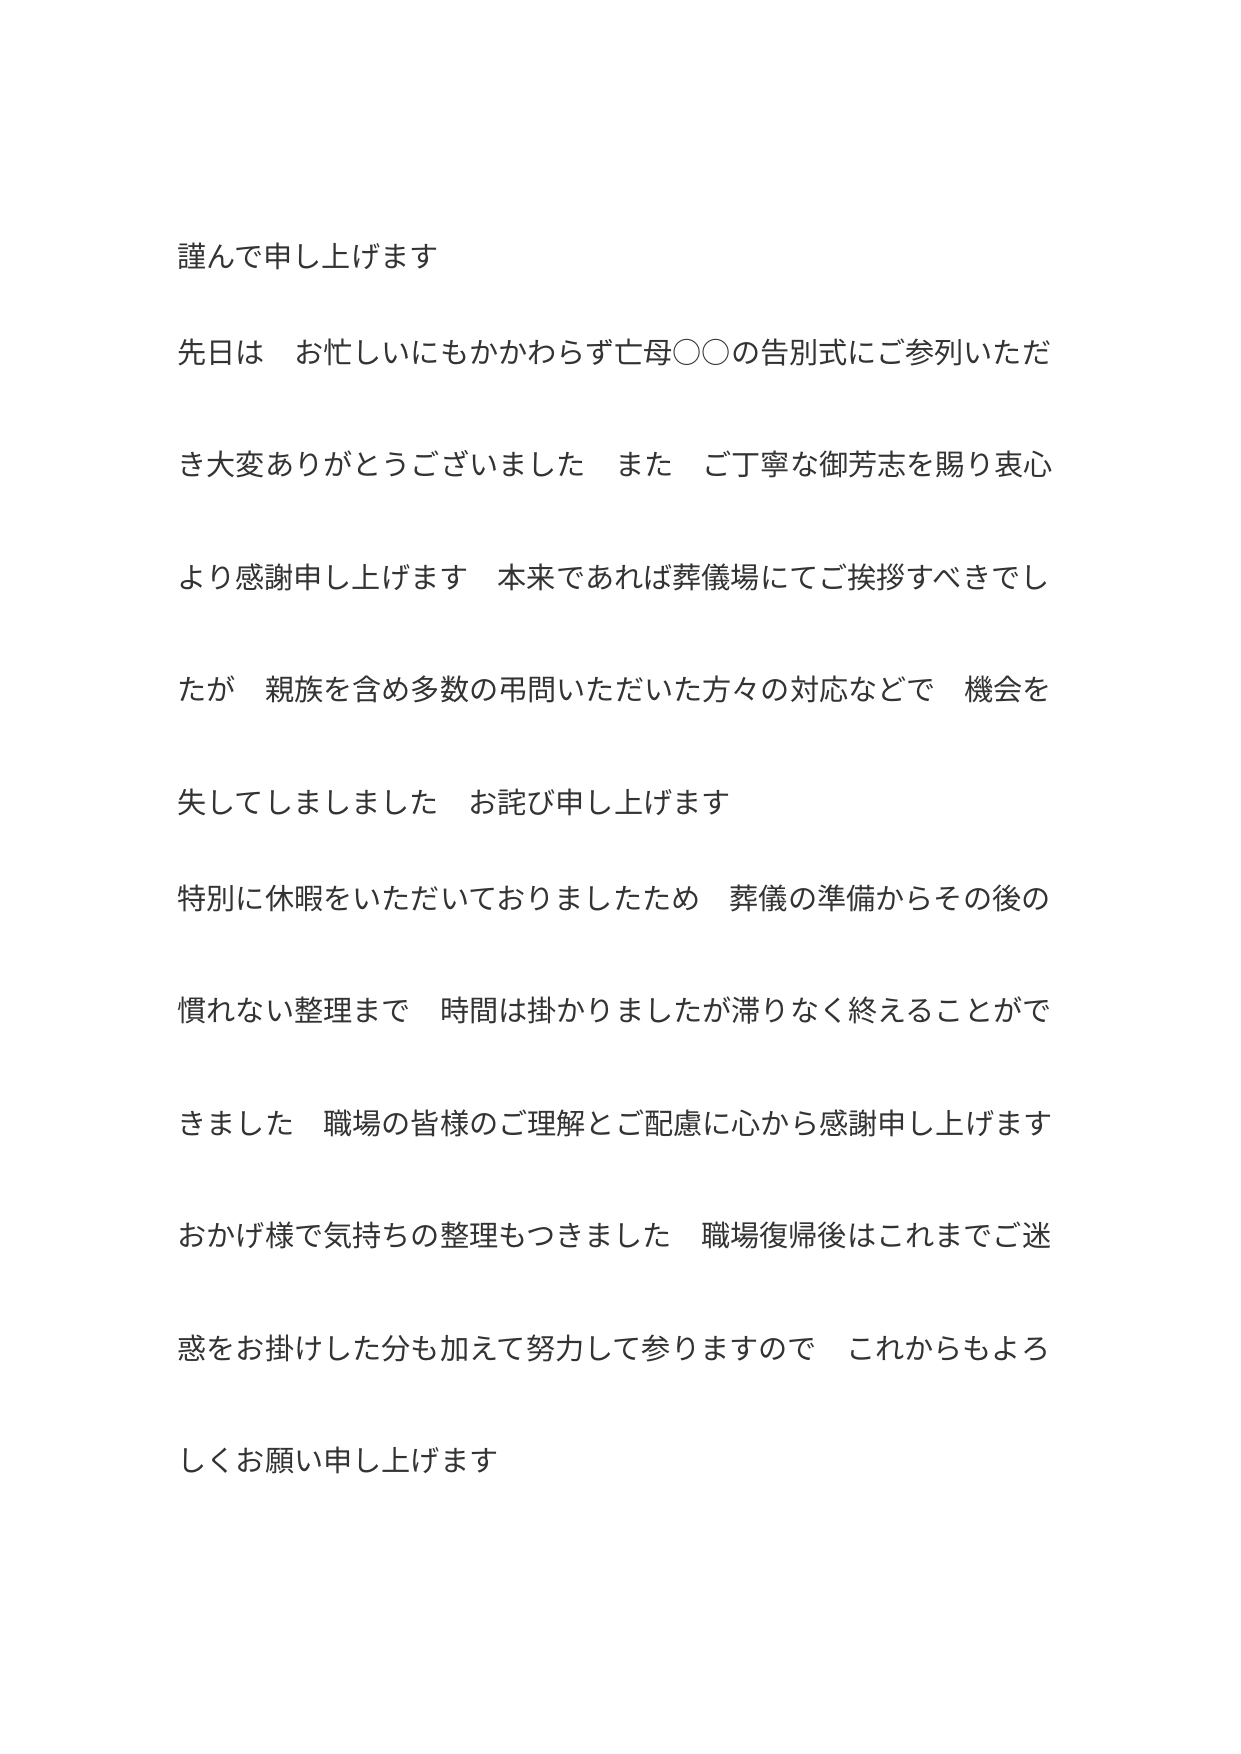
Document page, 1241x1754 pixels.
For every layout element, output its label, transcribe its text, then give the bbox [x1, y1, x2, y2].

text 特別に休暇をいただいておりましたため 葬儀の準備からその後の慣れない整理まで 時間は掛かりましたが滞りなく終えることができました 職場の皆様のご理解とご配慮に心から感謝申し上げます おかげ様で気持ちの整理もつきました 職場復帰後はこれまでご迷惑をお掛けした分も加えて努力して参りますので これからもよろしくお願い申し上げます [177, 859, 1063, 1497]
text 謹んで申し上げます [177, 217, 1063, 292]
text 先日は お忙しいにもかかわらず亡母○○の告別式にご参列いただき大変ありがとうございました また ご丁寧な御芳志を賜り衷心より感謝申し上げます 本来であれば葬儀場にてご挨拶すべきでしたが 親族を含め多数の弔問いただいた方々の対応などで 機会を失してしましました お詫び申し上げます [177, 313, 1063, 838]
